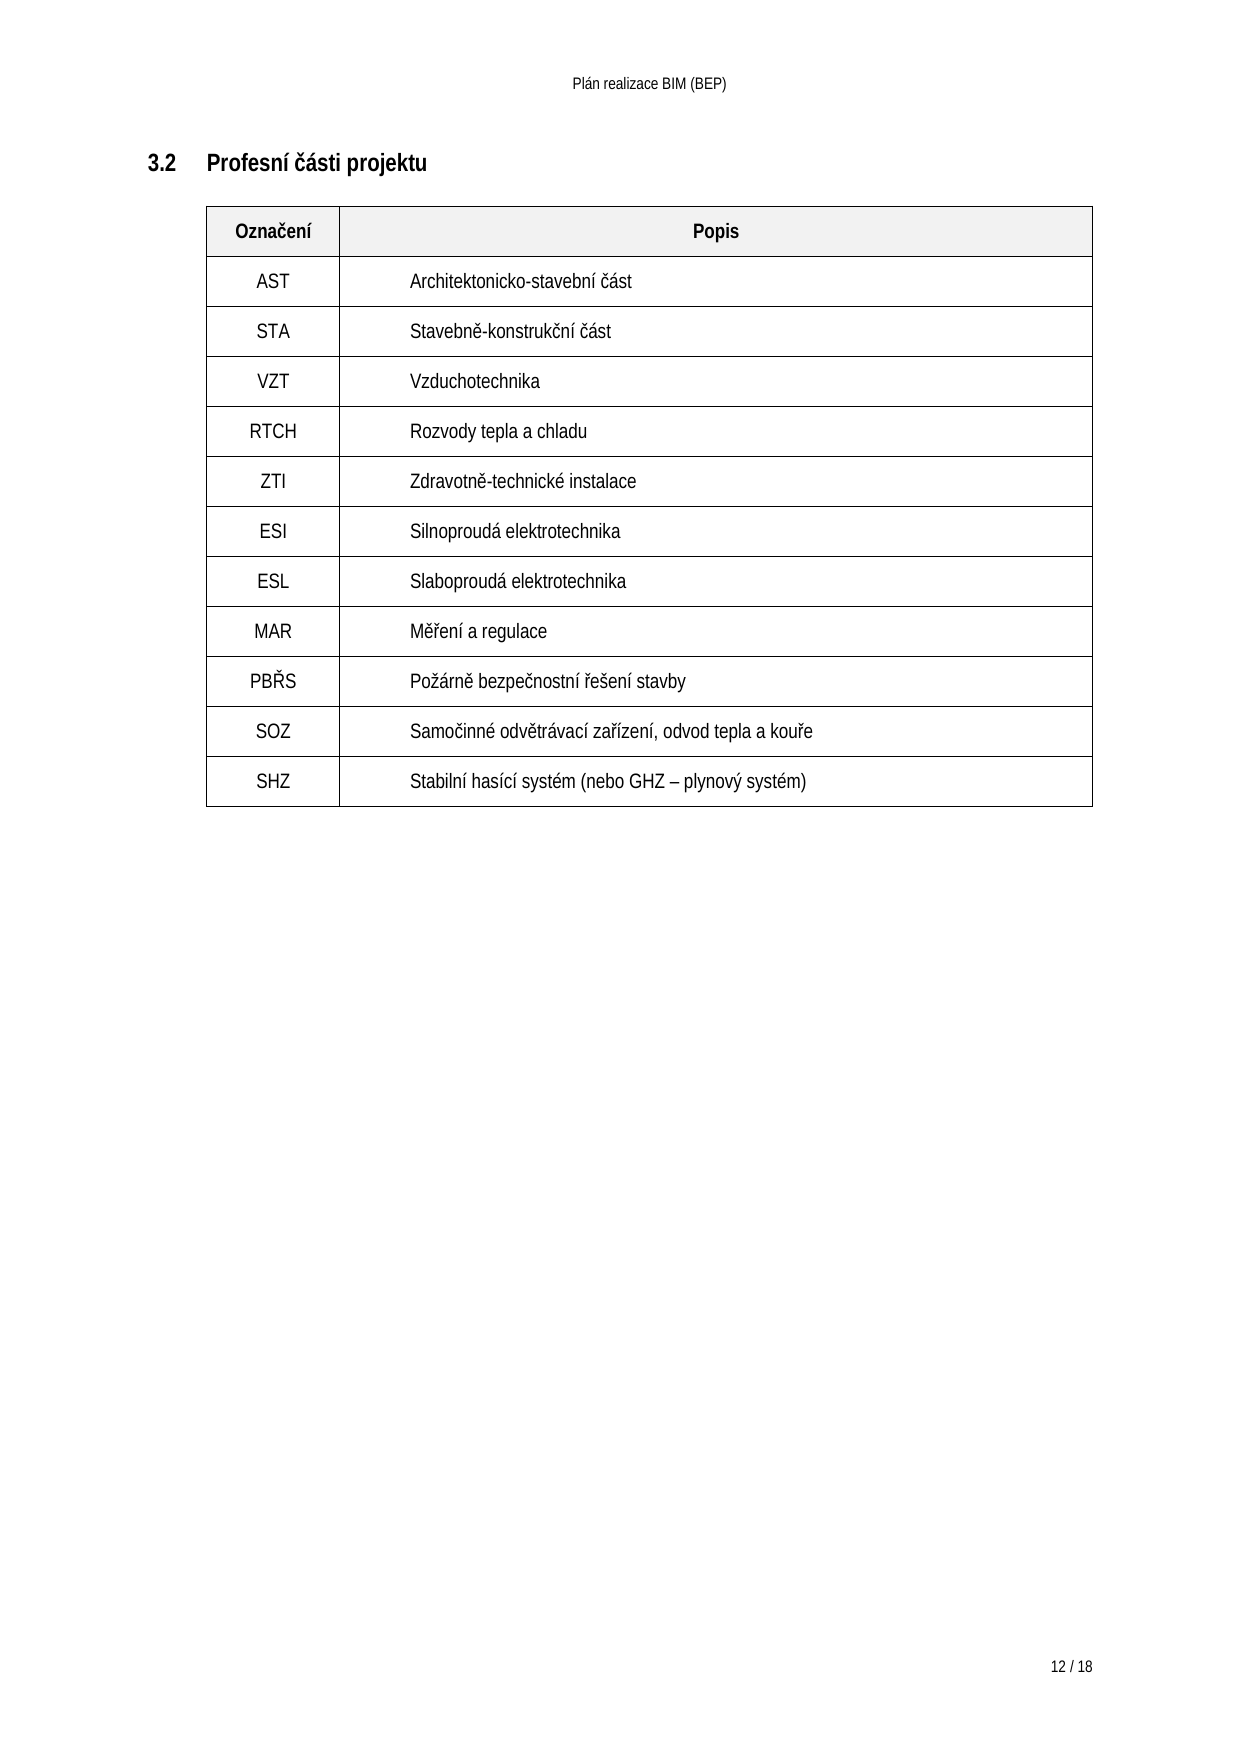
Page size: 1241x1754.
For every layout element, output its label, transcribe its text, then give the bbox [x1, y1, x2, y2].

table_cell ESL [207, 557, 339, 606]
table_cell Silnoproudá elektrotechnika [340, 507, 1092, 556]
table_cell ESI [207, 507, 339, 556]
table_header Popis [340, 207, 1092, 256]
table_cell Zdravotně-technické instalace [340, 457, 1092, 506]
table_cell Samočinné odvětrávací zařízení, odvod tepla a kouře [340, 707, 1092, 756]
table_cell Stavebně-konstrukční část [340, 307, 1092, 356]
table_cell Stabilní hasící systém (nebo GHZ – plynový systém) [340, 757, 1092, 806]
table_cell SOZ [207, 707, 339, 756]
table_cell Vzduchotechnika [340, 357, 1092, 406]
subtitle Profesní části projektu [148, 148, 1093, 176]
table_cell MAR [207, 607, 339, 656]
table_cell Rozvody tepla a chladu [340, 407, 1092, 456]
table_cell ZTI [207, 457, 339, 506]
table_cell Požárně bezpečnostní řešení stavby [340, 657, 1092, 706]
table_cell AST [207, 257, 339, 306]
table_cell VZT [207, 357, 339, 406]
table_cell SHZ [207, 757, 339, 806]
table_cell Architektonicko-stavební část [340, 257, 1092, 306]
table_cell PBŘS [207, 657, 339, 706]
table_cell Měření a regulace [340, 607, 1092, 656]
table_cell STA [207, 307, 339, 356]
table_cell RTCH [207, 407, 339, 456]
table_header Označení [207, 207, 339, 256]
table_cell Slaboproudá elektrotechnika [340, 557, 1092, 606]
